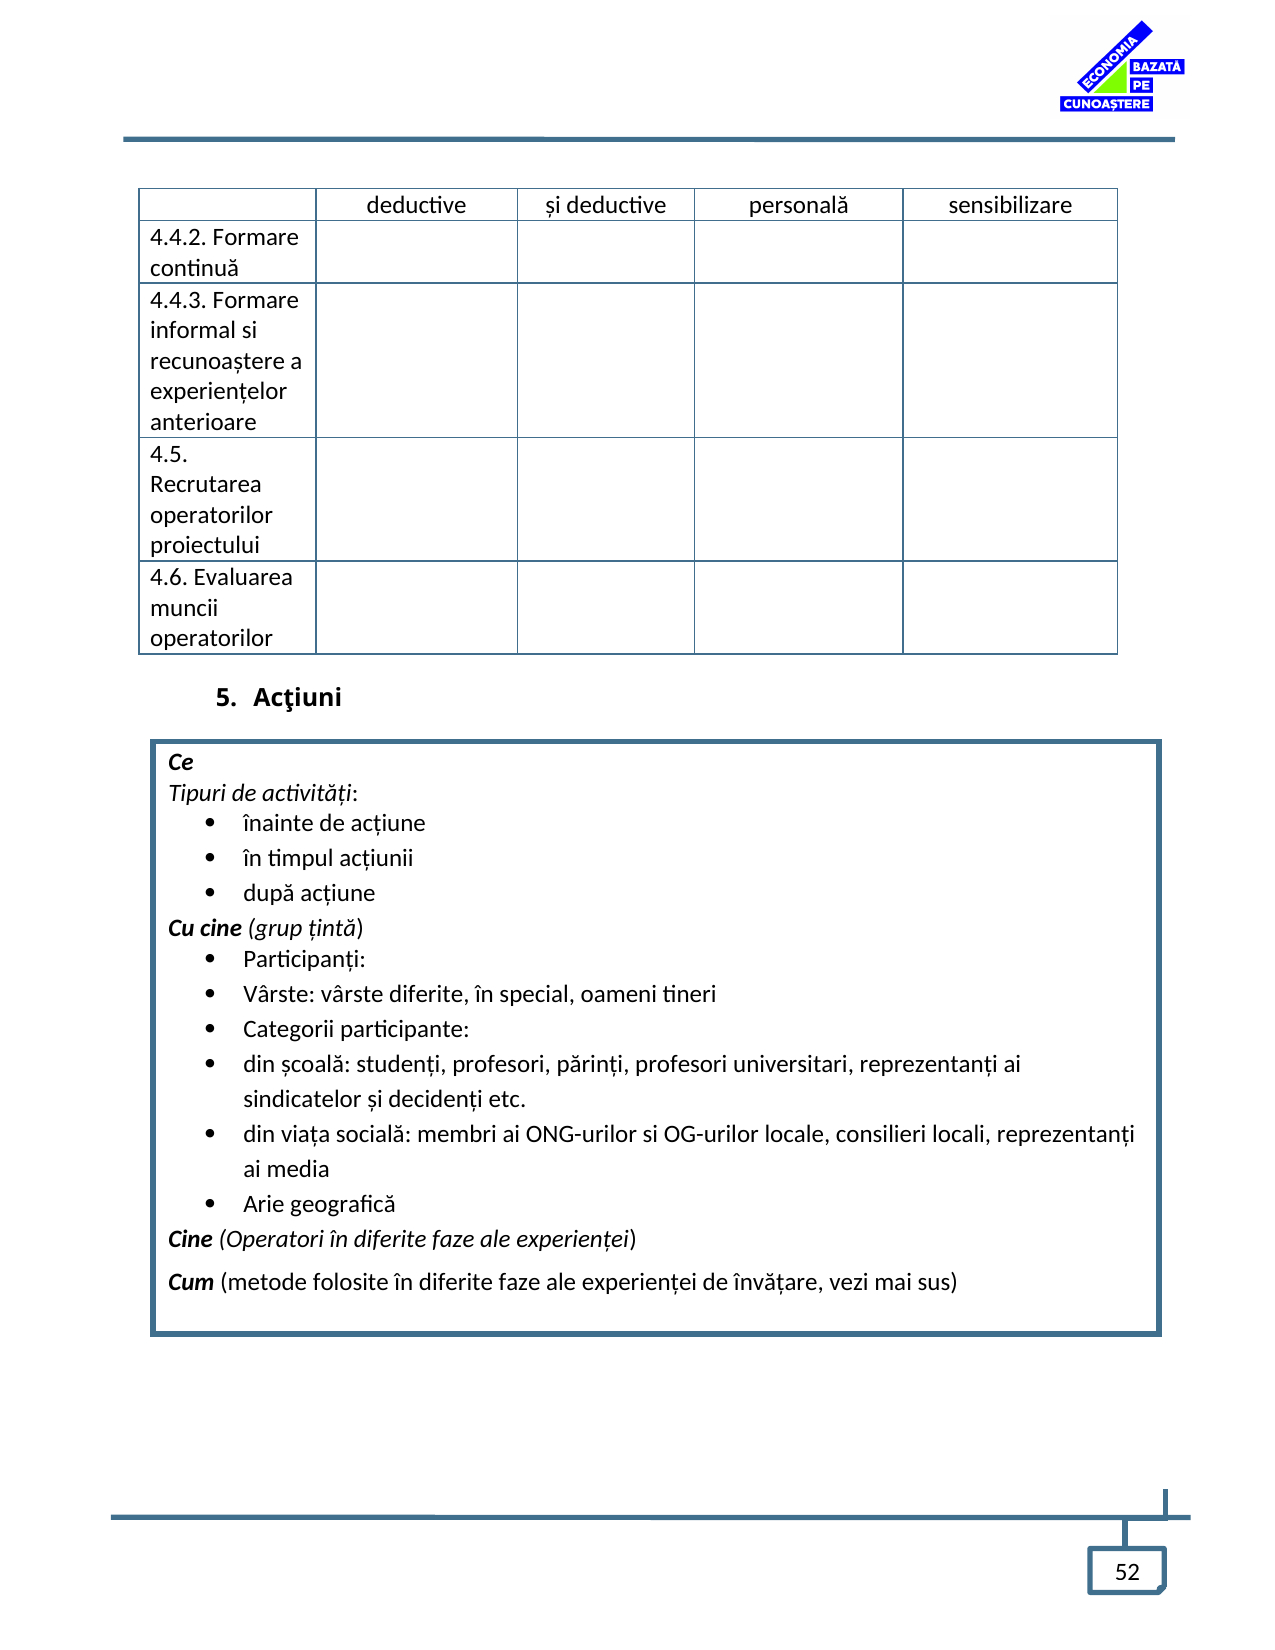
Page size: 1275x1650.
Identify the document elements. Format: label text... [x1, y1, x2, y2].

table_cell [317, 438, 517, 560]
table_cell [140, 189, 315, 219]
table_cell [904, 562, 1117, 653]
table_cell 4.6. Evaluarea muncii operatorilor [140, 562, 315, 653]
table_cell [695, 221, 902, 282]
table_cell [317, 562, 517, 653]
table_cell [518, 221, 694, 282]
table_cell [317, 189, 517, 219]
table_cell [904, 221, 1117, 282]
table_cell [695, 438, 902, 560]
table_cell [518, 438, 694, 560]
table_cell [695, 562, 902, 653]
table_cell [518, 189, 694, 219]
table_cell [518, 562, 694, 653]
picture [1050, 15, 1191, 119]
table_cell 4.4.3. Formare informal si recunoaştere a experienţelor anterioare [140, 284, 315, 436]
table_cell [695, 284, 902, 436]
table_cell [317, 221, 517, 282]
table_cell [904, 438, 1117, 560]
table_cell [317, 284, 517, 436]
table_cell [904, 189, 1117, 219]
subtitle Acţiuni [216, 680, 1125, 714]
table_cell [518, 284, 694, 436]
table_cell 4.5. Recrutarea operatorilor proiectului [140, 438, 315, 560]
table_cell 4.4.2. Formare continuă [140, 221, 315, 282]
table_cell [904, 284, 1117, 436]
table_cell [695, 189, 902, 219]
